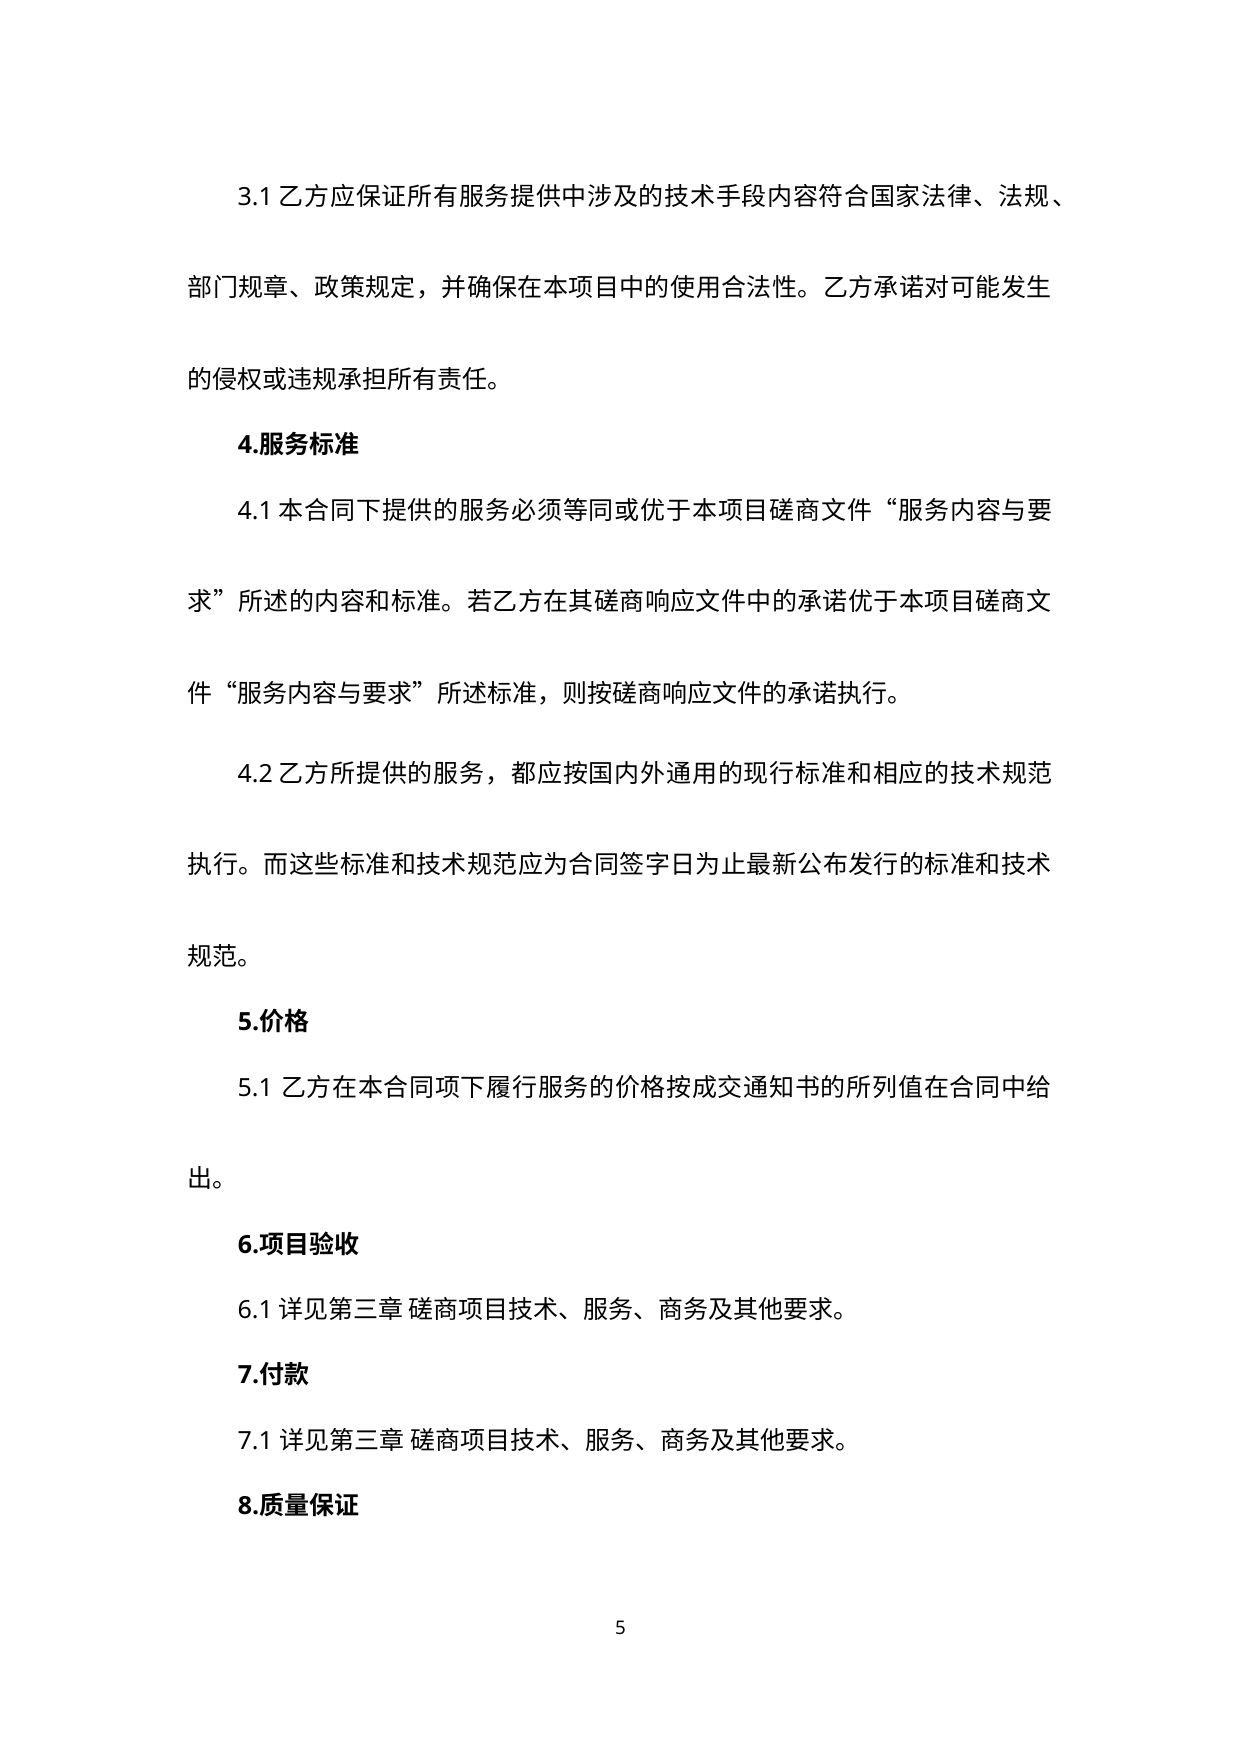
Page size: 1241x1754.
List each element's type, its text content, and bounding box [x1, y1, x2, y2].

text 4.1本合同下提供的服务必须等同或优于本项目磋商文件“服务内容与要求”所述的内容和标准。若乙方在其磋商响应文件中的承诺优于本项目磋商文件“服务内容与要求”所述标准，则按磋商响应文件的承诺执行。 [187, 476, 1053, 724]
text 6.项目验收 [187, 1224, 1053, 1260]
text 7.1 详见第三章 磋商项目技术、服务、商务及其他要求。 [187, 1406, 1053, 1471]
text 4.2乙方所提供的服务，都应按国内外通用的现行标准和相应的技术规范执行。而这些标准和技术规范应为合同签字日为止最新公布发行的标准和技术规范。 [187, 739, 1053, 987]
text 5.1 乙方在本合同项下履行服务的价格按成交通知书的所列值在合同中给出。 [187, 1053, 1053, 1209]
text 5.价格 [187, 1002, 1053, 1038]
text 6.1详见第三章 磋商项目技术、服务、商务及其他要求。 [187, 1275, 1053, 1340]
text 7.付款 [187, 1355, 1053, 1391]
text 8.质量保证 [187, 1485, 1053, 1521]
text 4.服务标准 [187, 425, 1053, 461]
text 3.1乙方应保证所有服务提供中涉及的技术手段内容符合国家法律、法规、部门规章、政策规定，并确保在本项目中的使用合法性。乙方承诺对可能发生的侵权或违规承担所有责任。 [187, 162, 1053, 410]
